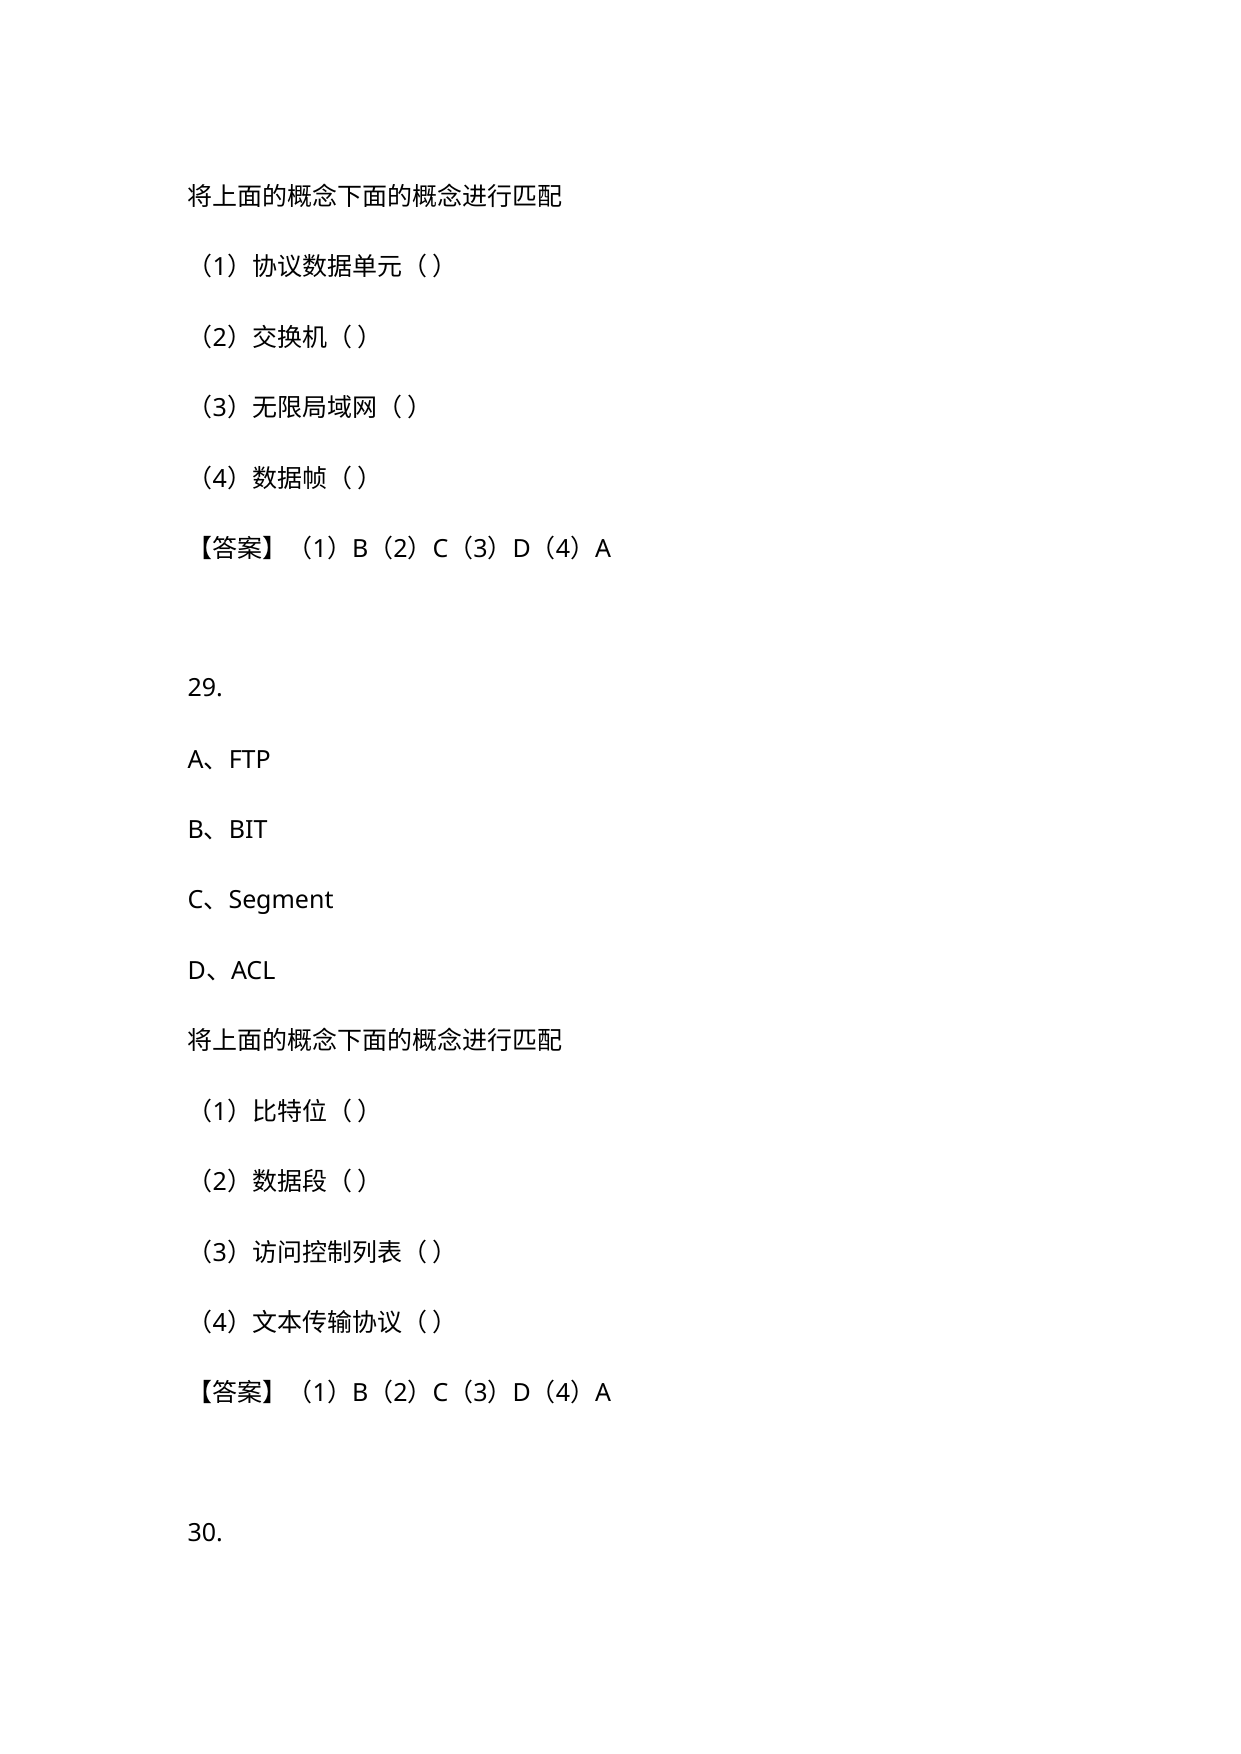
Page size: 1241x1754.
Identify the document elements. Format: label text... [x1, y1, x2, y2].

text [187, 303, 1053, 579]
text 将上面的概念下面的概念进行匹配 [187, 162, 1053, 227]
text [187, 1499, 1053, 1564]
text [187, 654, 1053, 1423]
text （1）协议数据单元（ ） [187, 232, 1053, 297]
